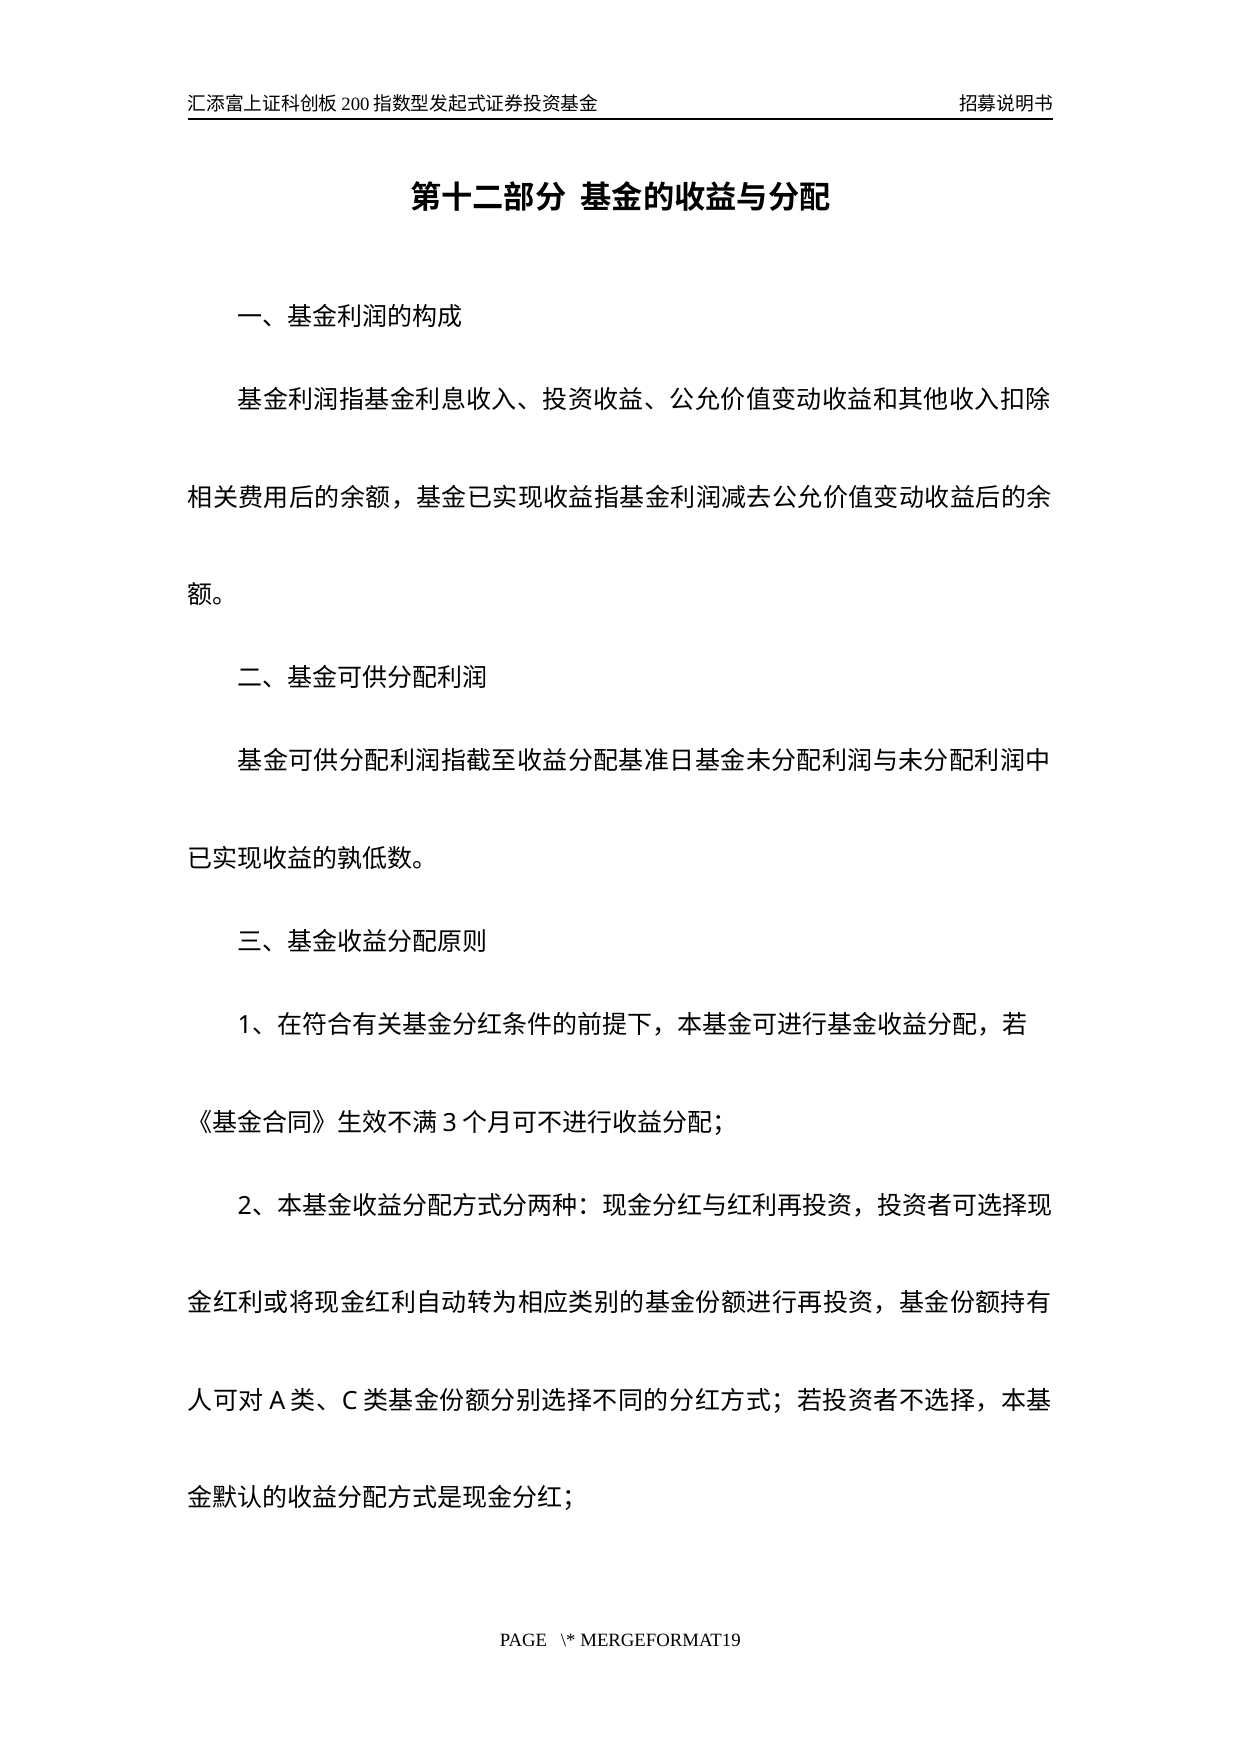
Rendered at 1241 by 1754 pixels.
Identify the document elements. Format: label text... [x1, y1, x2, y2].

subtitle 第十二部分 基金的收益与分配 [187, 162, 1053, 227]
text 三、基金收益分配原则 [187, 907, 1053, 972]
text 1、在符合有关基金分红条件的前提下，本基金可进行基金收益分配，若《基金合同》生效不满3个月可不进行收益分配； [187, 990, 1053, 1153]
text 基金利润指基金利息收入、投资收益、公允价值变动收益和其他收入扣除相关费用后的余额，基金已实现收益指基金利润减去公允价值变动收益后的余额。 [187, 365, 1053, 625]
text 基金可供分配利润指截至收益分配基准日基金未分配利润与未分配利润中已实现收益的孰低数。 [187, 726, 1053, 889]
text 2、本基金收益分配方式分两种：现金分红与红利再投资，投资者可选择现金红利或将现金红利自动转为相应类别的基金份额进行再投资，基金份额持有人可对A类、C类基金份额分别选择不同的分红方式；若投资者不选择，本基金默认的收益分配方式是现金分红； [187, 1171, 1053, 1528]
text 二、基金可供分配利润 [187, 643, 1053, 708]
text 一、基金利润的构成 [187, 282, 1053, 347]
